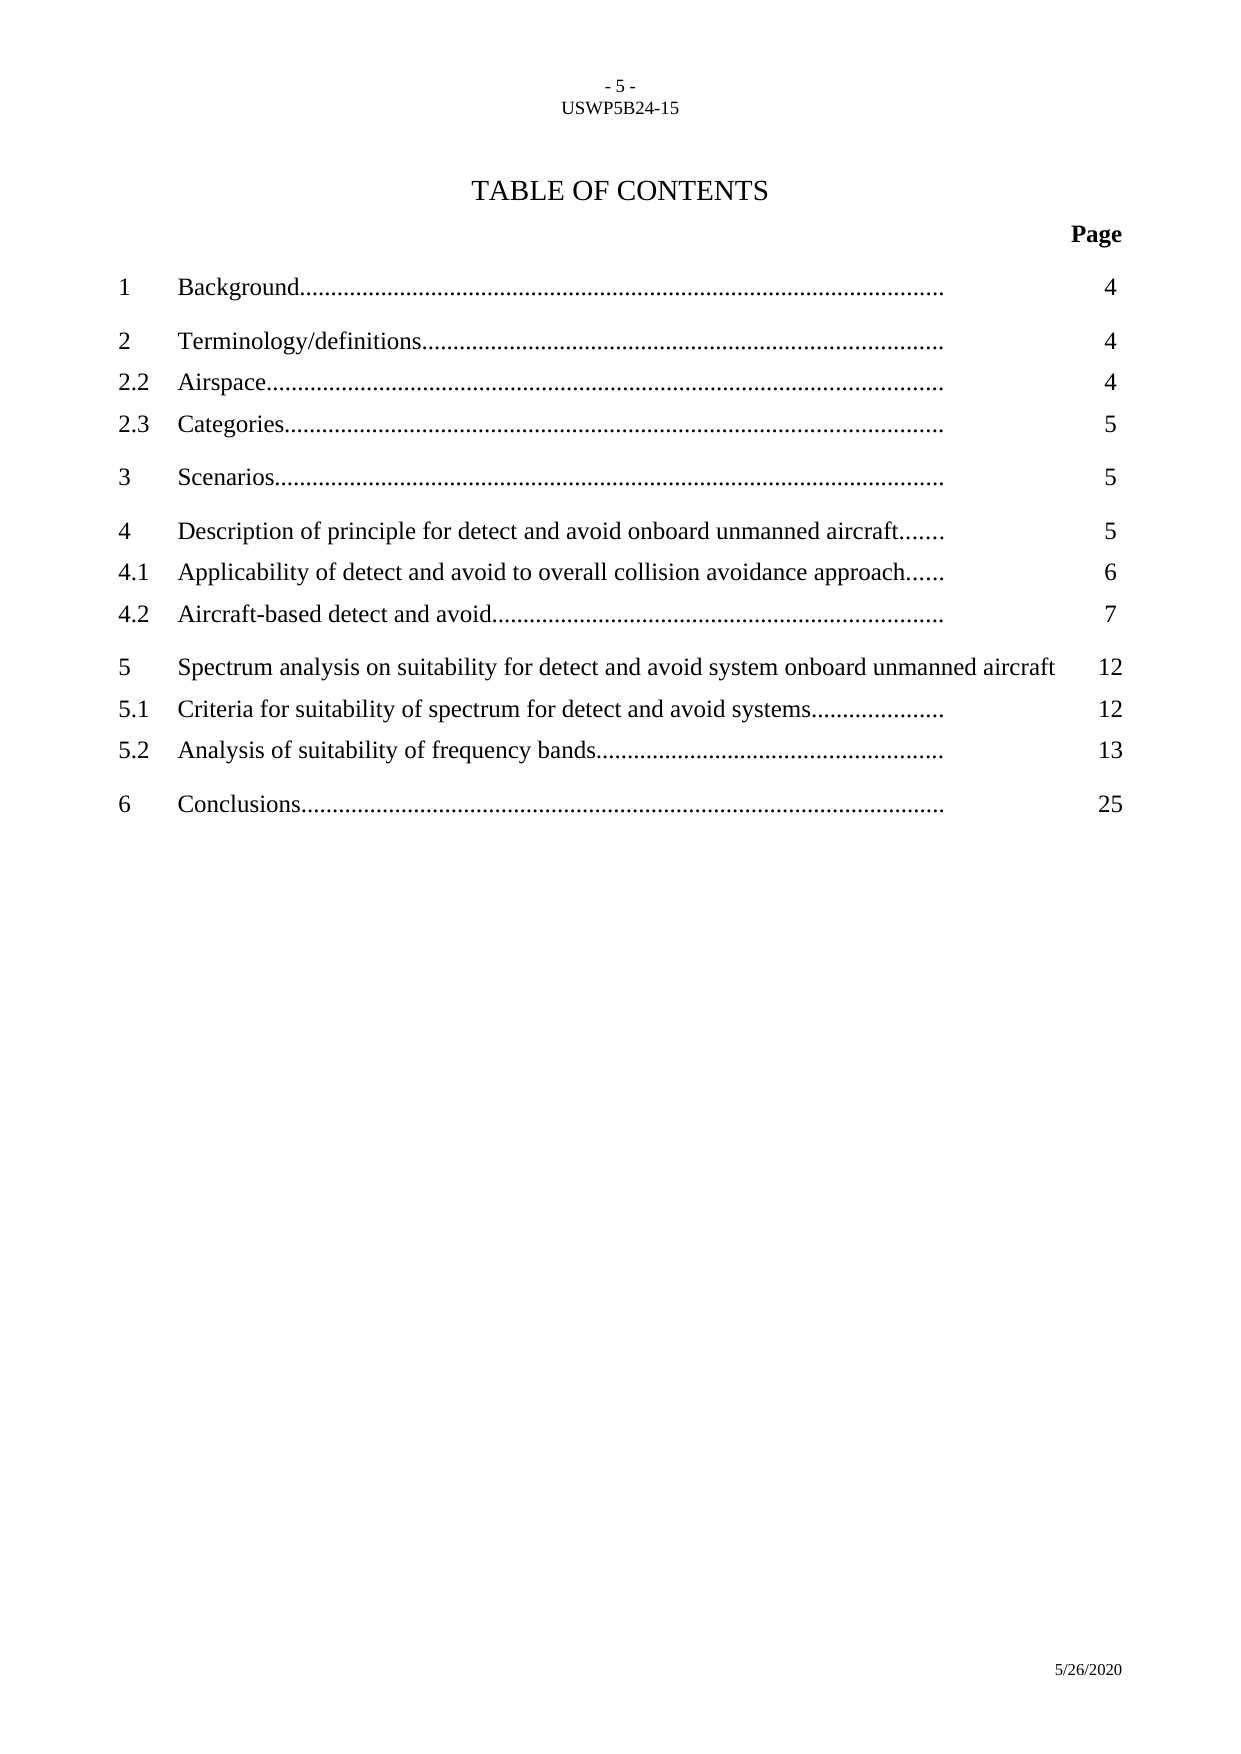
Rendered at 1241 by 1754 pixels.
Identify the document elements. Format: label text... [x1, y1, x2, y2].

title TABLE OF CONTENTS [118, 173, 1122, 206]
text 5 Spectrum analysis on suitability for detect and avoid system onboard unmanned aircraft 12 [118, 652, 1122, 681]
text Page [118, 219, 1122, 247]
text 5.1 Criteria for suitability of spectrum for detect and avoid systems 12 [118, 694, 1122, 722]
text 4.2 Aircraft-based detect and avoid 7 [118, 599, 1122, 627]
text 6 Conclusions 25 [118, 789, 1122, 817]
text 2.2 Airspace 4 [118, 367, 1122, 396]
text 5.2 Analysis of suitability of frequency bands 13 [118, 735, 1122, 764]
text 2.3 Categories 5 [118, 409, 1122, 437]
text 4.1 Applicability of detect and avoid to overall collision avoidance approach 6 [118, 557, 1122, 586]
text 1 Background 4 [118, 272, 1122, 301]
text 4 Description of principle for detect and avoid onboard unmanned aircraft 5 [118, 516, 1122, 545]
text 2 Terminology/definitions 4 [118, 326, 1122, 355]
text 3 Scenarios 5 [118, 462, 1122, 491]
